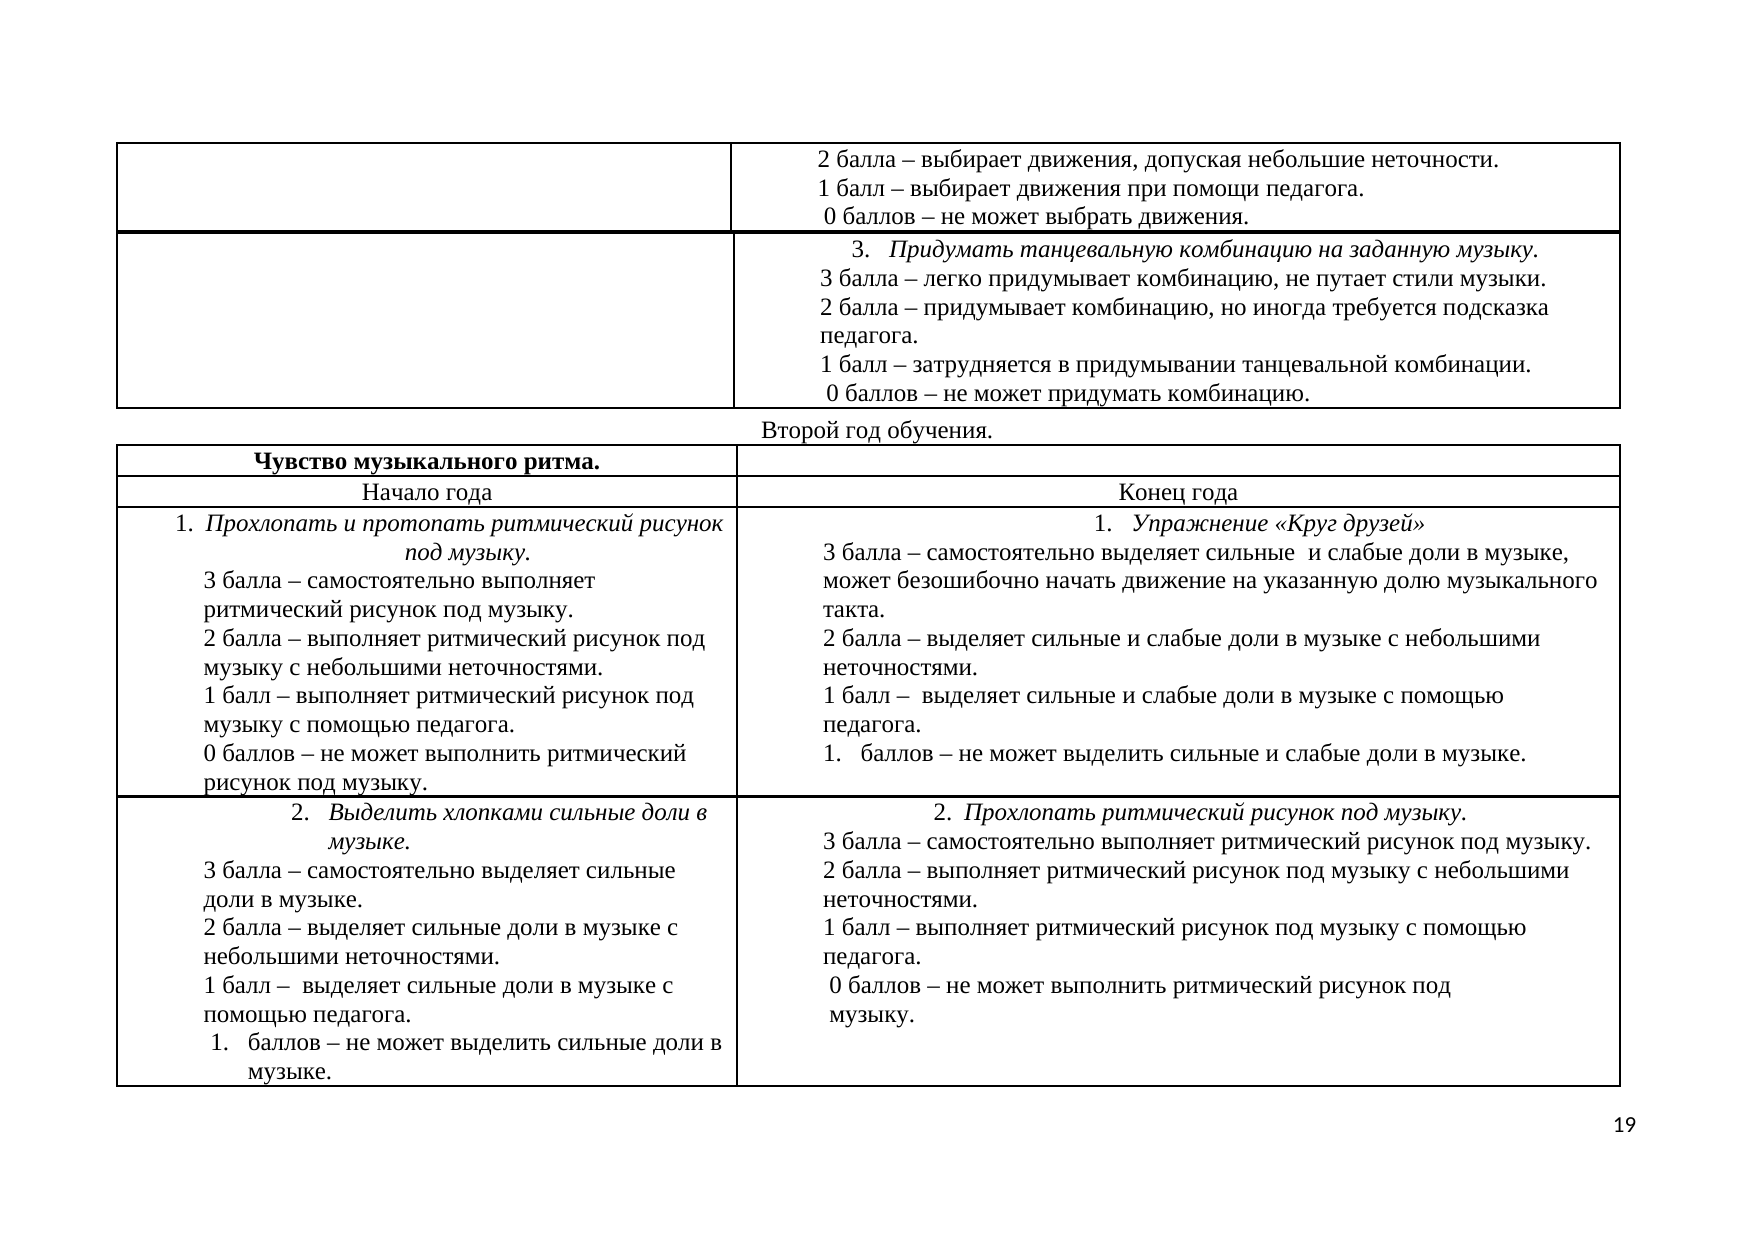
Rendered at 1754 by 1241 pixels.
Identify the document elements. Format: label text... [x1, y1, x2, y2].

table_cell Прохлопать ритмический рисунок под музыку. 3 балла – самостоятельно выполняет ритмический рисунок под музыку. 2 балла – выполняет ритмический рисунок под музыку с небольшими неточностями. 1 балл – выполняет ритмический рисунок под музыку с помощью педагога. 0 баллов – не может выполнить ритмический рисунок под музыку. [738, 798, 1619, 1085]
table_cell Прохлопать и протопать ритмический рисунок под музыку. 3 балла – самостоятельно выполняет ритмический рисунок под музыку. 2 балла – выполняет ритмический рисунок под музыку с небольшими неточностями. 1 балл – выполняет ритмический рисунок под музыку с помощью педагога. 0 баллов – не может выполнить ритмический рисунок под музыку. [118, 508, 736, 795]
text Второй год обучения. [118, 409, 1636, 444]
table_cell [118, 144, 730, 230]
table_cell Упражнение «Круг друзей» 3 балла – самостоятельно выделяет сильные и слабые доли в музыке, может безошибочно начать движение на указанную долю музыкального такта. 2 балла – выделяет сильные и слабые доли в музыке с небольшими неточностями. 1 балл – выделяет сильные и слабые доли в музыке с помощью педагога. баллов – не может выделить сильные и слабые доли в музыке. [738, 508, 1619, 795]
table_cell Конец года [738, 477, 1619, 506]
table_header [738, 446, 1619, 475]
table_cell Начало года [118, 477, 736, 506]
table_cell Выделить хлопками сильные доли в музыке. 3 балла – самостоятельно выделяет сильные доли в музыке. 2 балла – выделяет сильные доли в музыке с небольшими неточностями. 1 балл – выделяет сильные доли в музыке с помощью педагога. баллов – не может выделить сильные доли в музыке. [118, 798, 736, 1085]
table_header [118, 234, 733, 407]
table_header Придумать танцевальную комбинацию на заданную музыку. 3 балла – легко придумывает комбинацию, не путает стили музыки. 2 балла – придумывает комбинацию, но иногда требуется подсказка педагога. 1 балл – затрудняется в придумывании танцевальной комбинации. 0 баллов – не может придумать комбинацию. [735, 234, 1619, 407]
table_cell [732, 144, 1619, 230]
table_header Чувство музыкального ритма. [118, 446, 736, 475]
